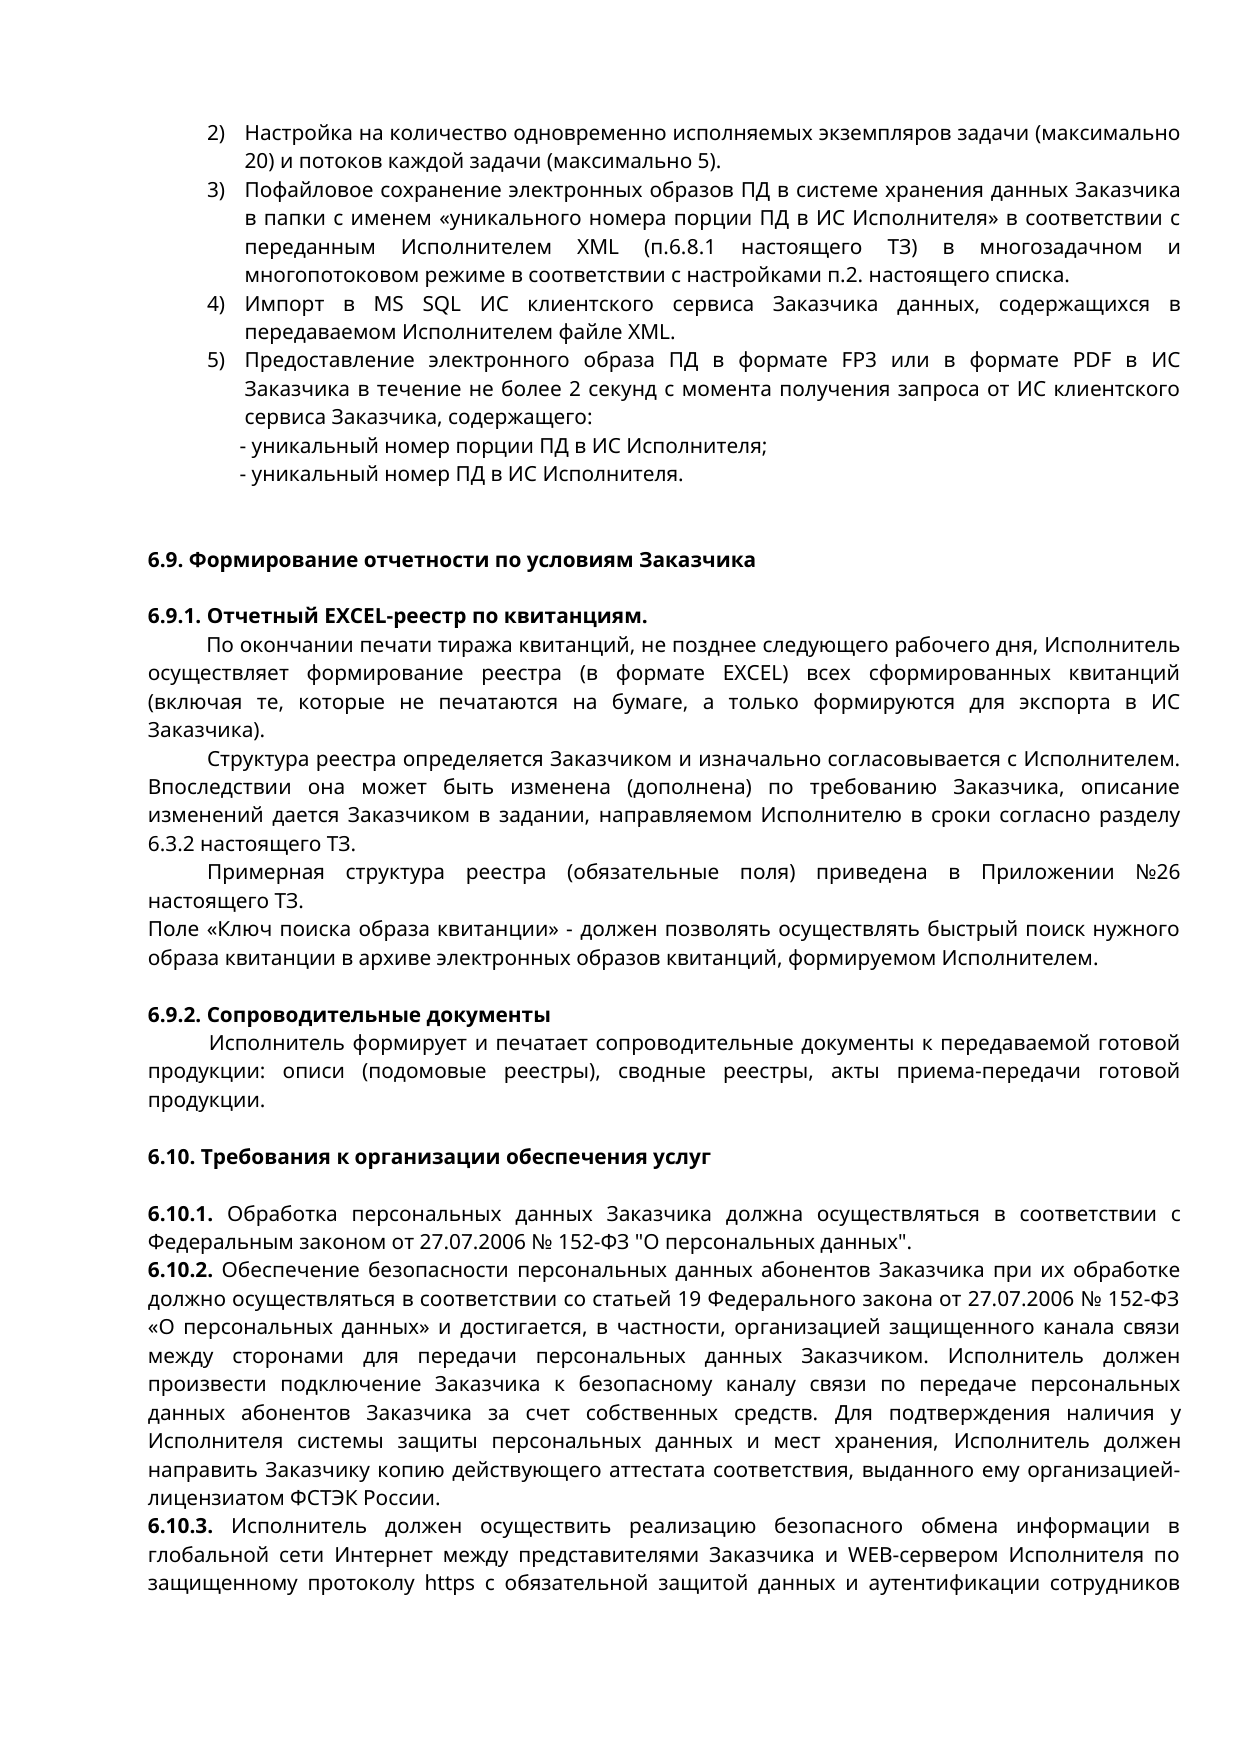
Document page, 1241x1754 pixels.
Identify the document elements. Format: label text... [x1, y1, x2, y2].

text Структура реестра определяется Заказчиком и изначально согласовывается с Исполнителем. Впоследствии она может быть изменена (дополнена) по требованию Заказчика, описание изменений дается Заказчиком в задании, направляемом Исполнителю в сроки согласно разделу 6.3.2 настоящего ТЗ. [148, 744, 1181, 857]
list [148, 1512, 1181, 1597]
list 6.10.2. Обеспечение безопасности персональных данных абонентов Заказчика при их обработке должно осуществляться в соответствии со статьей 19 Федерального закона от 27.07.2006 № 152-ФЗ «О персональных данных» и достигается, в частности, организацией защищенного канала связи между сторонами для передачи персональных данных Заказчиком. Исполнитель должен произвести подключение Заказчика к безопасному каналу связи по передаче персональных данных абонентов Заказчика за счет собственных средств. Для подтверждения наличия у Исполнителя системы защиты персональных данных и мест хранения, Исполнитель должен направить Заказчику копию действующего аттестата соответствия, выданного ему организацией-лицензиатом ФСТЭК России. [148, 1256, 1181, 1512]
text - уникальный номер ПД в ИС Исполнителя. [148, 459, 1181, 488]
text 6.9.2. Сопроводительные документы [148, 1000, 1181, 1028]
text Исполнитель формирует и печатает сопроводительные документы к передаваемой готовой продукции: описи (подомовые реестры), сводные реестры, акты приема-передачи готовой продукции. [148, 1028, 1181, 1113]
text Примерная структура реестра (обязательные поля) приведена в Приложении №26 настоящего ТЗ. [148, 857, 1181, 914]
text Поле «Ключ поиска образа квитанции» - должен позволять осуществлять быстрый поиск нужного образа квитанции в архиве электронных образов квитанций, формируемом Исполнителем. [148, 914, 1181, 971]
list Предоставление электронного образа ПД в формате FP3 или в формате PDF в ИС Заказчика в течение не более 2 секунд с момента получения запроса от ИС клиентского сервиса Заказчика, содержащего: [207, 346, 1181, 431]
text 6.9. Формирование отчетности по условиям Заказчика [148, 545, 1181, 573]
list Настройка на количество одновременно исполняемых экземпляров задачи (максимально 20) и потоков каждой задачи (максимально 5). [207, 118, 1181, 175]
text - уникальный номер порции ПД в ИС Исполнителя; [148, 431, 1181, 459]
text 6.10. Требования к организации обеспечения услуг [148, 1142, 1181, 1170]
list Импорт в MS SQL ИС клиентского сервиса Заказчика данных, содержащихся в передаваемом Исполнителем файле XML. [207, 289, 1181, 346]
text По окончании печати тиража квитанций, не позднее следующего рабочего дня, Исполнитель осуществляет формирование реестра (в формате EXCEL) всех сформированных квитанций (включая те, которые не печатаются на бумаге, а только формируются для экспорта в ИС Заказчика). [148, 630, 1181, 744]
text 6.10.1. Обработка персональных данных Заказчика должна осуществляться в соответствии с Федеральным законом от 27.07.2006 № 152-ФЗ "О персональных данных". [148, 1199, 1181, 1256]
list Пофайловое сохранение электронных образов ПД в системе хранения данных Заказчика в папки с именем «уникального номера порции ПД в ИС Исполнителя» в соответствии с переданным Исполнителем XML (п.6.8.1 настоящего ТЗ) в многозадачном и многопотоковом режиме в соответствии с настройками п.2. настоящего списка. [207, 175, 1181, 289]
text 6.9.1. Отчетный EXCEL-реестр по квитанциям. [148, 602, 1181, 630]
